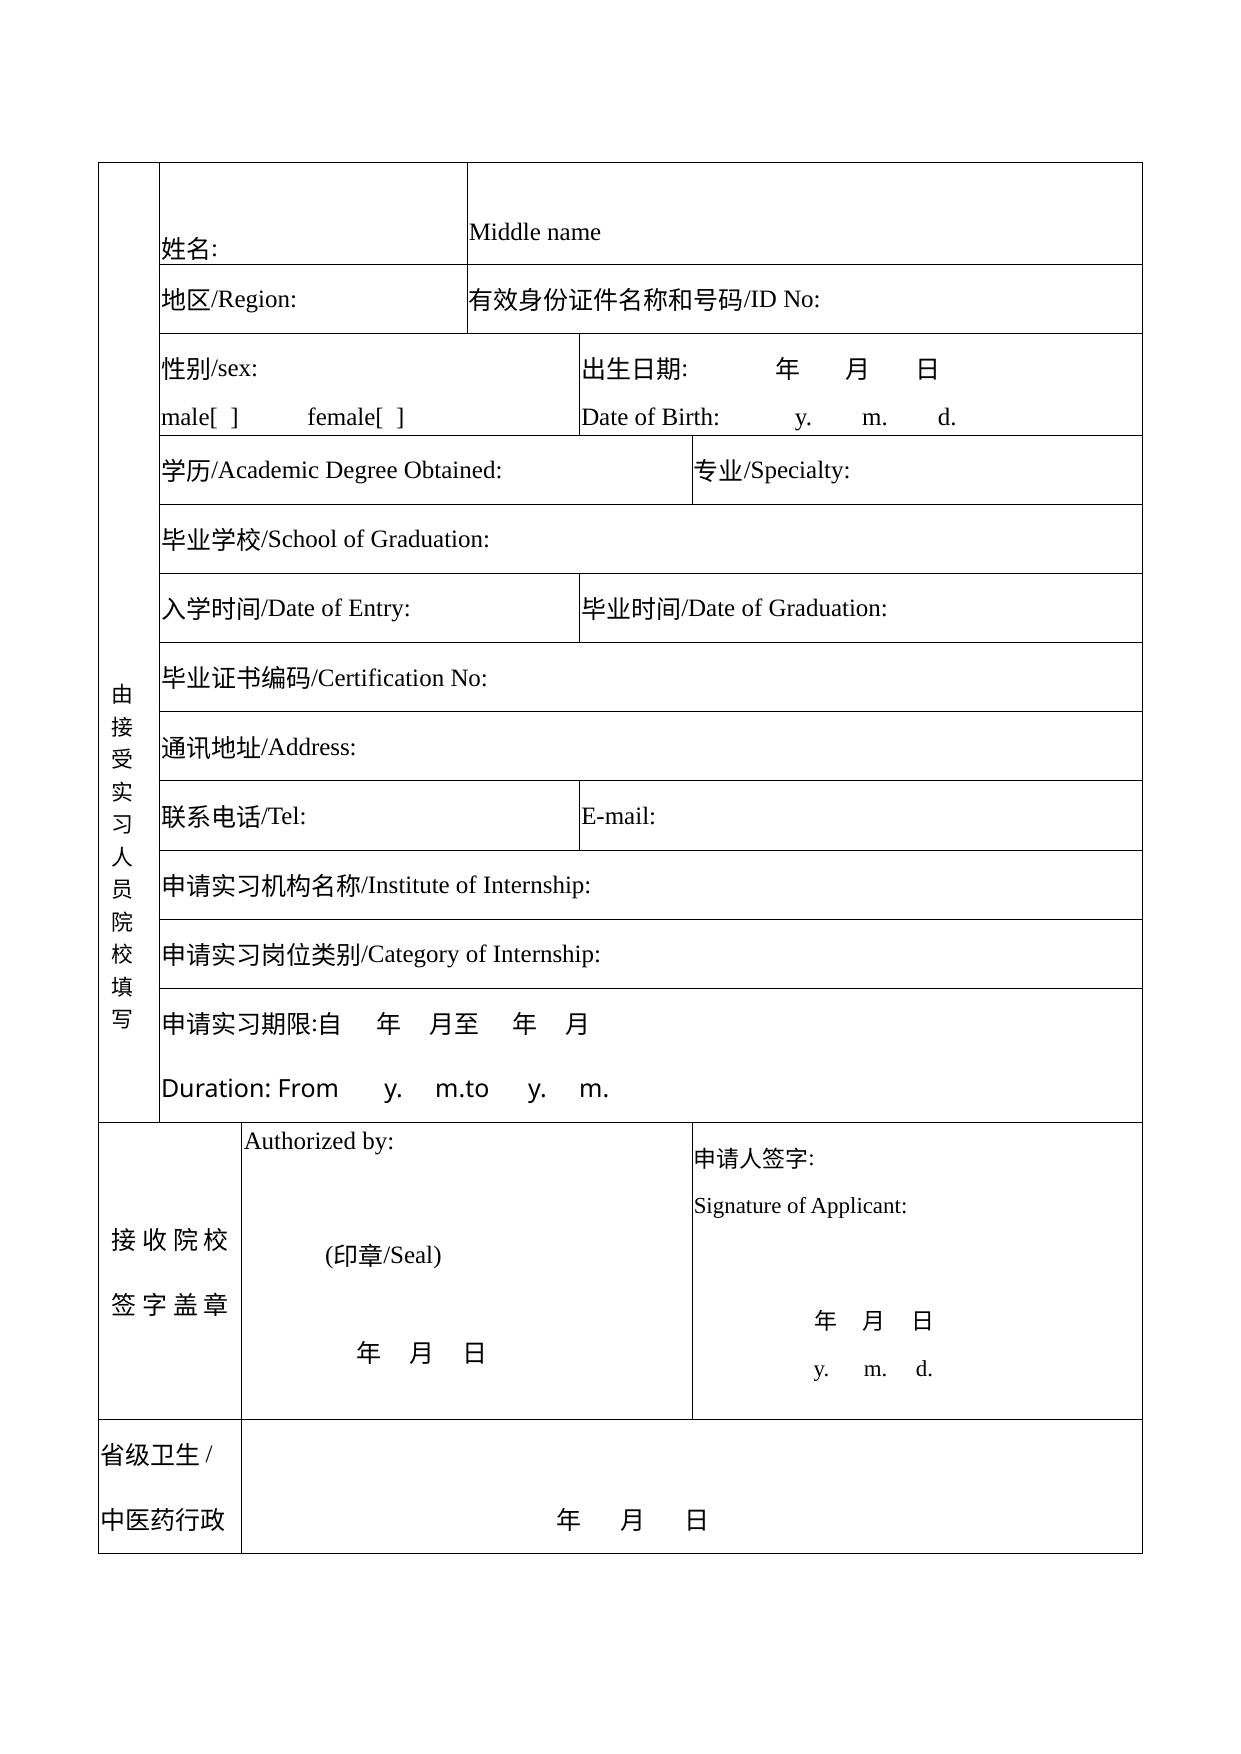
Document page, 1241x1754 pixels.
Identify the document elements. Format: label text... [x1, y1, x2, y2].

table_cell 申请实习机构名称/Institute of Internship: [160, 851, 1142, 919]
table_cell 接 收 院 校 签 字 盖 章 [99, 1123, 241, 1419]
table_cell 毕业时间/Date of Graduation: [580, 574, 1142, 642]
table_cell 申请人签字: Signature of Applicant: 年 月 日 y. m. d. [693, 1123, 1142, 1419]
table_cell 毕业学校/School of Graduation: [160, 505, 1142, 573]
table_cell 入学时间/Date of Entry: [160, 574, 579, 642]
table_cell 年 月 日 [242, 1420, 1142, 1553]
table_cell 通讯地址/Address: [160, 712, 1142, 780]
table_cell 申请实习岗位类别/Category of Internship: [160, 920, 1142, 988]
table_cell 地区/Region: [160, 265, 467, 333]
table_cell 联系电话/Tel: [160, 781, 579, 849]
table_cell 有效身份证件名称和号码/ID No: [468, 265, 1142, 333]
table_cell 学历/Academic Degree Obtained: [160, 436, 692, 504]
table_cell E-mail: [580, 781, 1142, 849]
table_cell 毕业证书编码/Certification No: [160, 643, 1142, 711]
table_cell 出生日期: 年 月 日 Date of Birth: y. m. d. [580, 334, 1142, 434]
table_cell 申请实习期限:自 年 月至 年 月 Duration: From y. m.to y. m. [160, 989, 1142, 1122]
table_cell 性别/sex: male[ ] female[ ] [160, 334, 579, 434]
table_cell 省级卫生 / 中医药行政主管部门签字盖章 [99, 1420, 241, 1553]
table_cell 专业/Specialty: [693, 436, 1142, 504]
table_cell Authorized by: (印章/Seal) 年 月 日 [242, 1123, 692, 1419]
